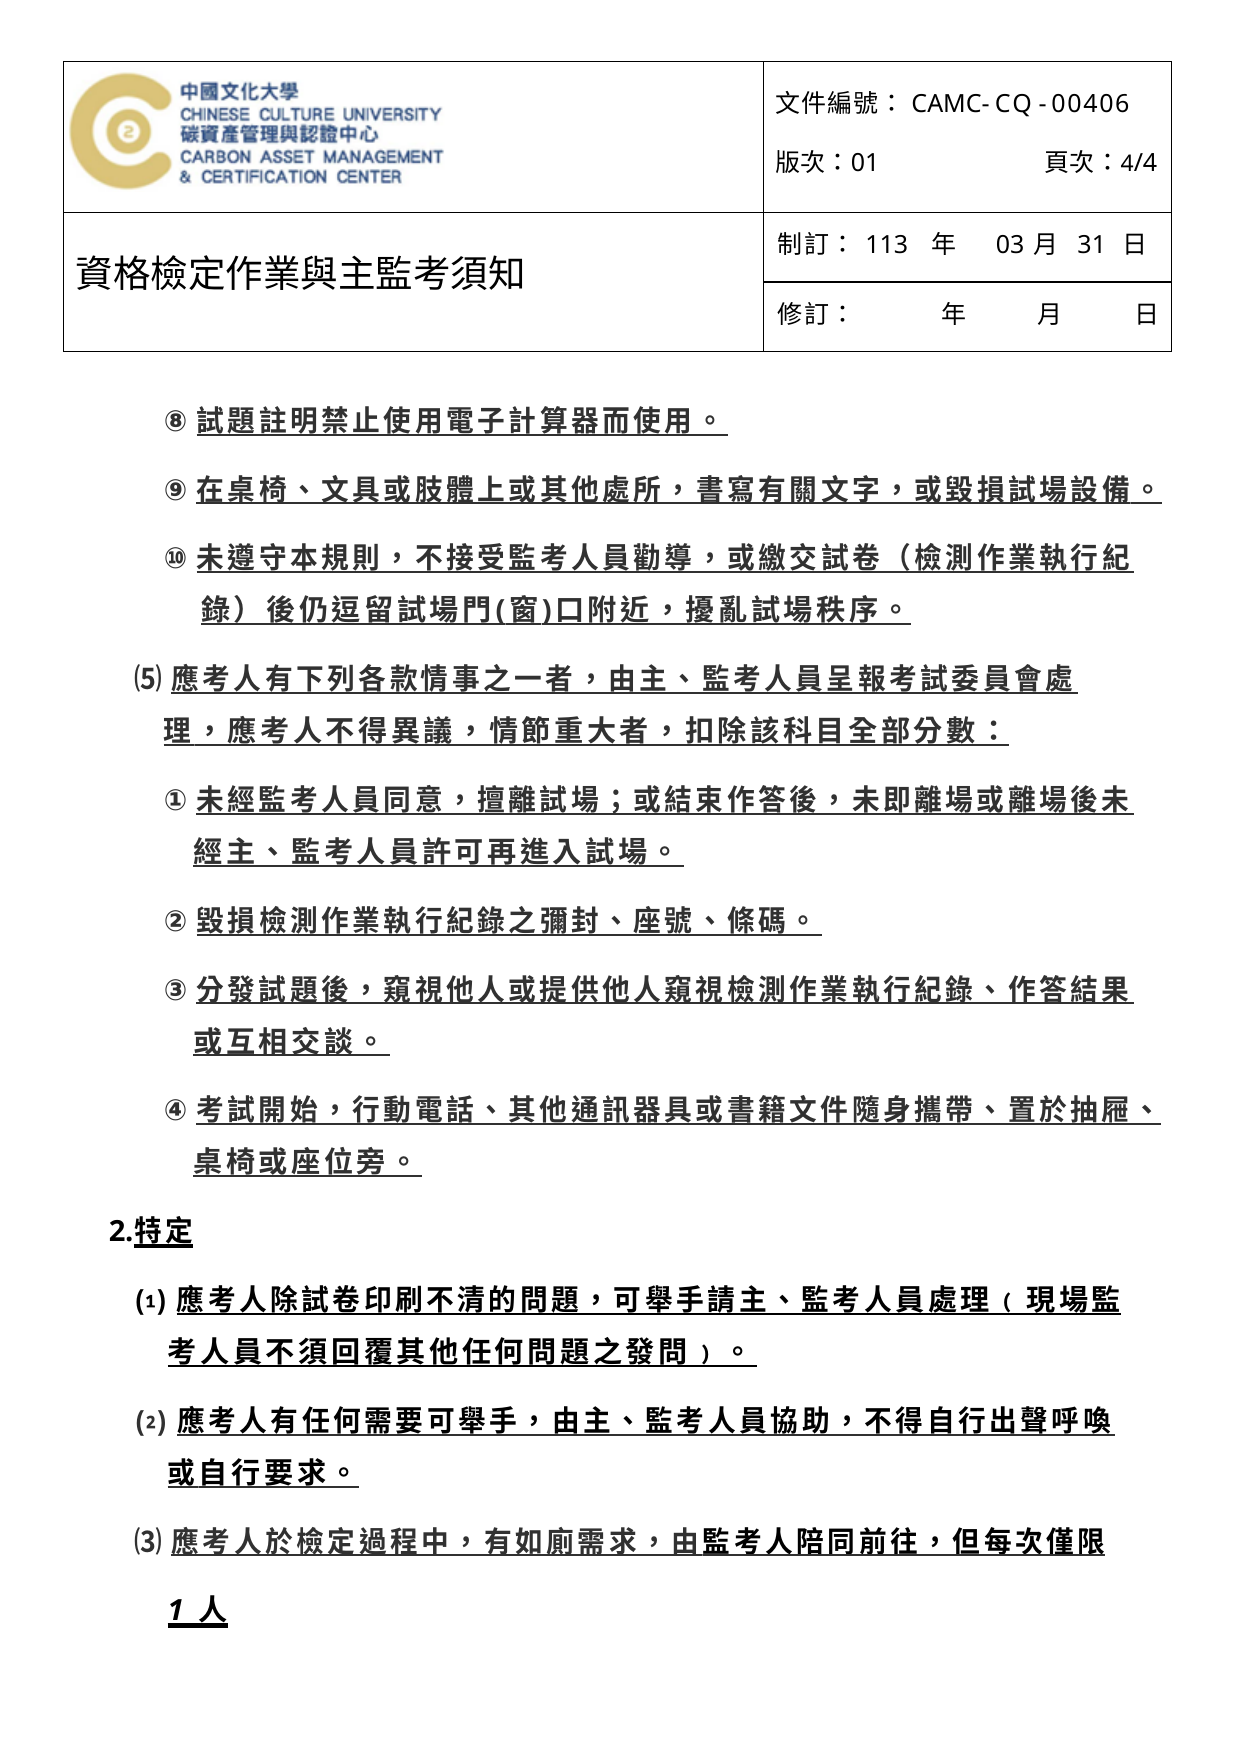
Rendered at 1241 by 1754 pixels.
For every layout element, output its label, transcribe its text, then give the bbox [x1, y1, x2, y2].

text ⑸應考人有下列各款情事之一者，由主、監考人員呈報考試委員會處理，應考人不得異議，情節重大者，扣除該科目全部分數： [134, 648, 1103, 752]
text ②毀損檢測作業執行紀錄之彌封、座號、條碼。 [163, 889, 1152, 942]
text ③分發試題後，窺視他人或提供他人窺視檢測作業執行紀錄、作答結果或互相交談。 [163, 958, 1132, 1062]
text ⑨在桌椅、文具或肢體上或其他處所，書寫有關文字，或毀損試場設備。 [163, 458, 1133, 510]
text ⑵應考人有任何需要可舉手，由主、監考人員協助，不得自行出聲呼喚或自行要求。 [134, 1389, 1133, 1494]
text ⑴應考人除試卷印刷不清的問題，可舉手請主、監考人員處理﹙現場監考人員不須回覆其他任何問題之發問﹚。 [134, 1269, 1133, 1373]
text ④考試開始，行動電話、其他通訊器具或書籍文件隨身攜帶、置於抽屜、桌椅或座位旁。 [163, 1079, 1132, 1183]
text ⑩未遵守本規則，不接受監考人員勸導，或繳交試卷（檢測作業執行紀錄）後仍逗留試場門(窗)口附近，擾亂試場秩序。 [163, 527, 1133, 631]
text 1 人 [167, 1579, 1152, 1631]
list 特定 [109, 1200, 1152, 1252]
text ⑧試題註明禁止使用電子計算器而使用。 [163, 389, 1152, 442]
text ⑶應考人於檢定過程中，有如廁需求，由監考人陪同前往，但每次僅限 [134, 1510, 1152, 1562]
text ①未經監考人員同意，擅離試場；或結束作答後，未即離場或離場後未經主、監考人員許可再進入試場。 [163, 769, 1132, 873]
